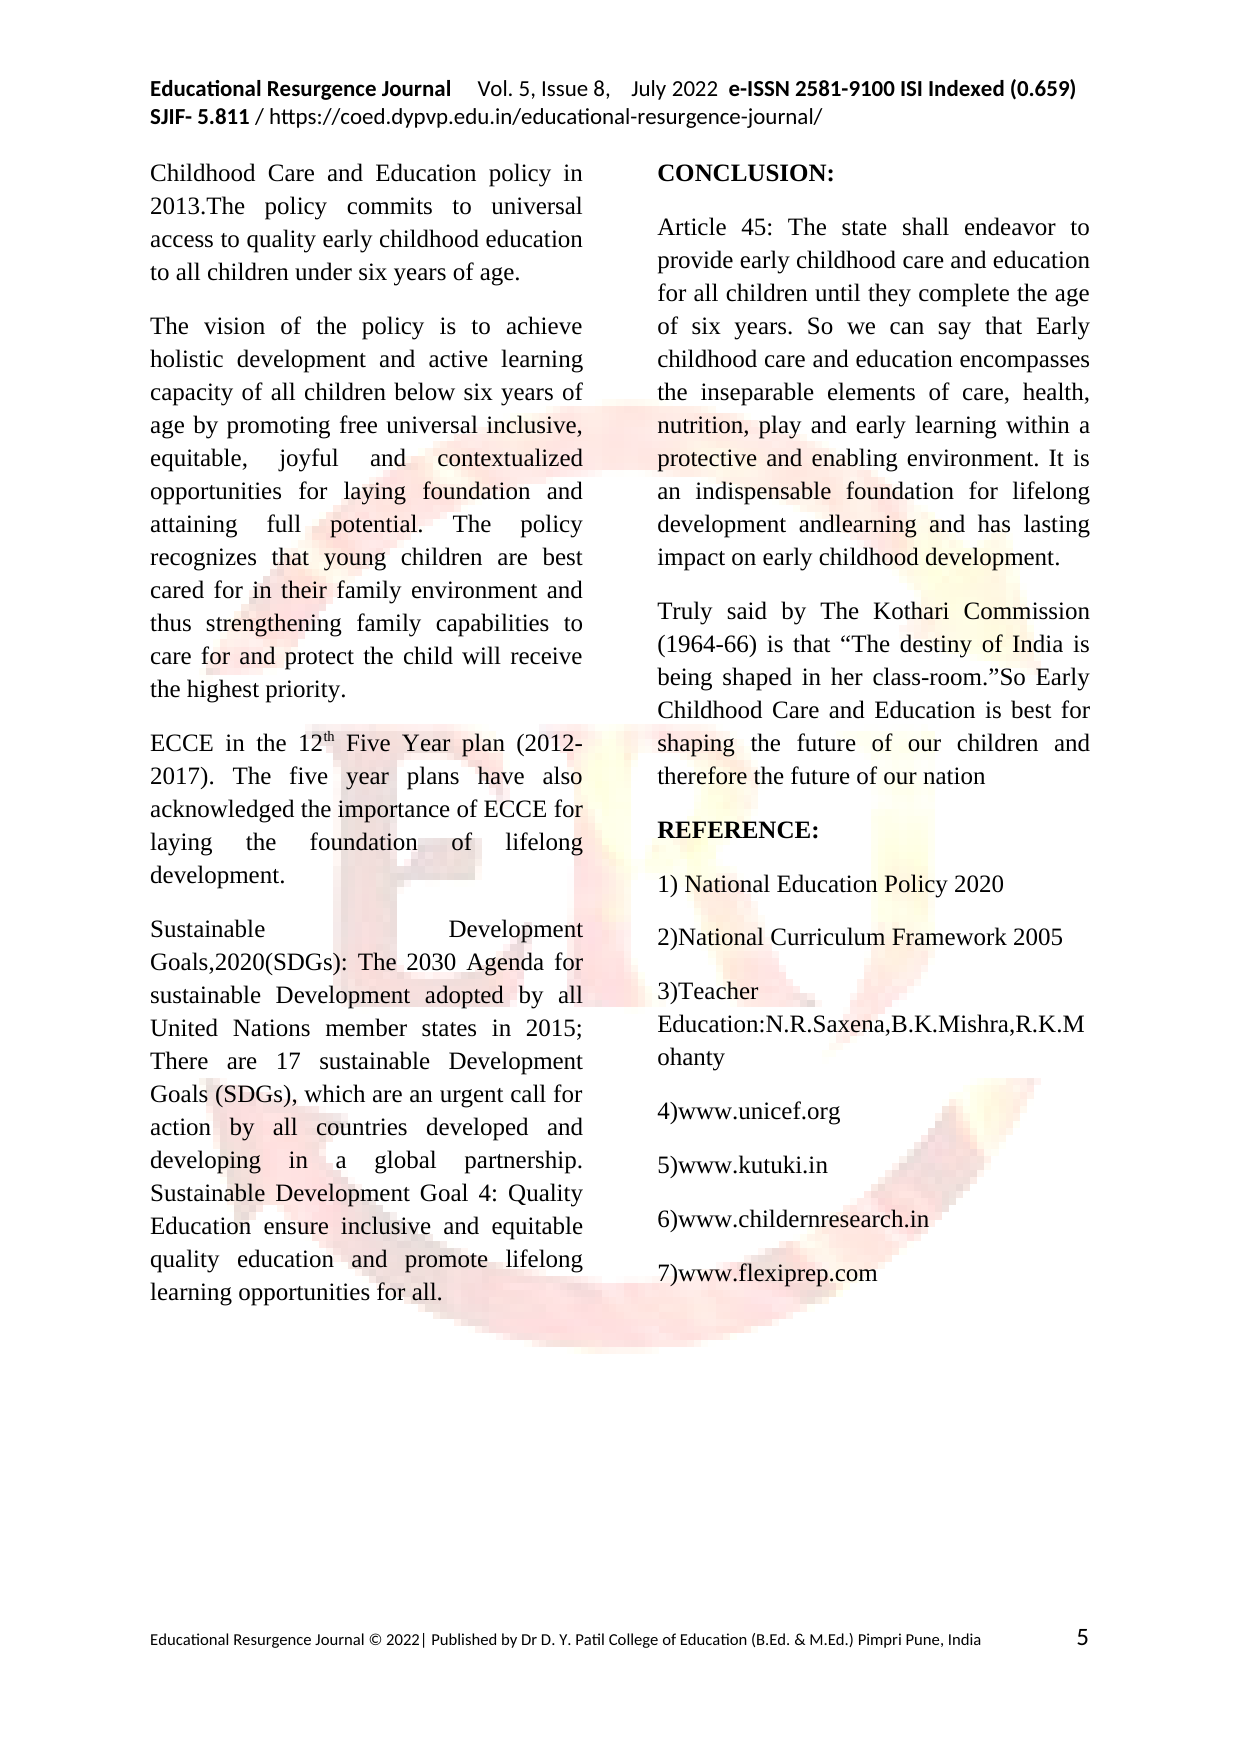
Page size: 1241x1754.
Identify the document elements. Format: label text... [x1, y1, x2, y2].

text Sustainable Development Goals,2020(SDGs): The 2030 Agenda for sustainable Development adopted by all United Nations member states in 2015; There are 17 sustainable Development Goals (SDGs), which are an urgent call for action by all countries developed and developing in a global partnership. Sustainable Development Goal 4: Quality Education ensure inclusive and equitable quality education and promote lifelong learning opportunities for all. [150, 914, 583, 1306]
text 1) National Education Policy 2020 [657, 869, 1090, 897]
text 7)www.flexiprep.com [657, 1258, 1090, 1287]
text ECCE in the 12th Five Year plan (2012-2017). The five year plans have also acknowledged the importance of ECCE for laying the foundation of lifelong development. [150, 728, 583, 889]
text Article 45: The state shall endeavor to provide early childhood care and education for all children until they complete the age of six years. So we can say that Early childhood care and education encompasses the inseparable elements of care, health, nutrition, play and early learning within a protective and enabling environment. It is an indispensable foundation for lifelong development andlearning and has lasting impact on early childhood development. [657, 212, 1090, 571]
text Truly said by The Kothari Commission (1964-66) is that “The destiny of India is being shaped in her class-room.”So Early Childhood Care and Education is best for shaping the future of our children and therefore the future of our nation [657, 596, 1090, 790]
text 5)www.kutuki.in [657, 1150, 1090, 1179]
text 3)Teacher Education:N.R.Saxena,B.K.Mishra,R.K.Mohanty [657, 976, 1090, 1071]
text CONCLUSION: [657, 158, 1090, 187]
text REFERENCE: [657, 815, 1090, 843]
text 4)www.unicef.org [657, 1096, 1090, 1125]
text 6)www.childernresearch.in [657, 1204, 1090, 1233]
text The vision of the policy is to achieve holistic development and active learning capacity of all children below six years of age by promoting free universal inclusive, equitable, joyful and contextualized opportunities for laying foundation and attaining full potential. The policy recognizes that young children are best cared for in their family environment and thus strengthening family capabilities to care for and protect the child will receive the highest priority. [150, 311, 583, 703]
text 2)National Curriculum Framework 2005 [657, 922, 1090, 951]
